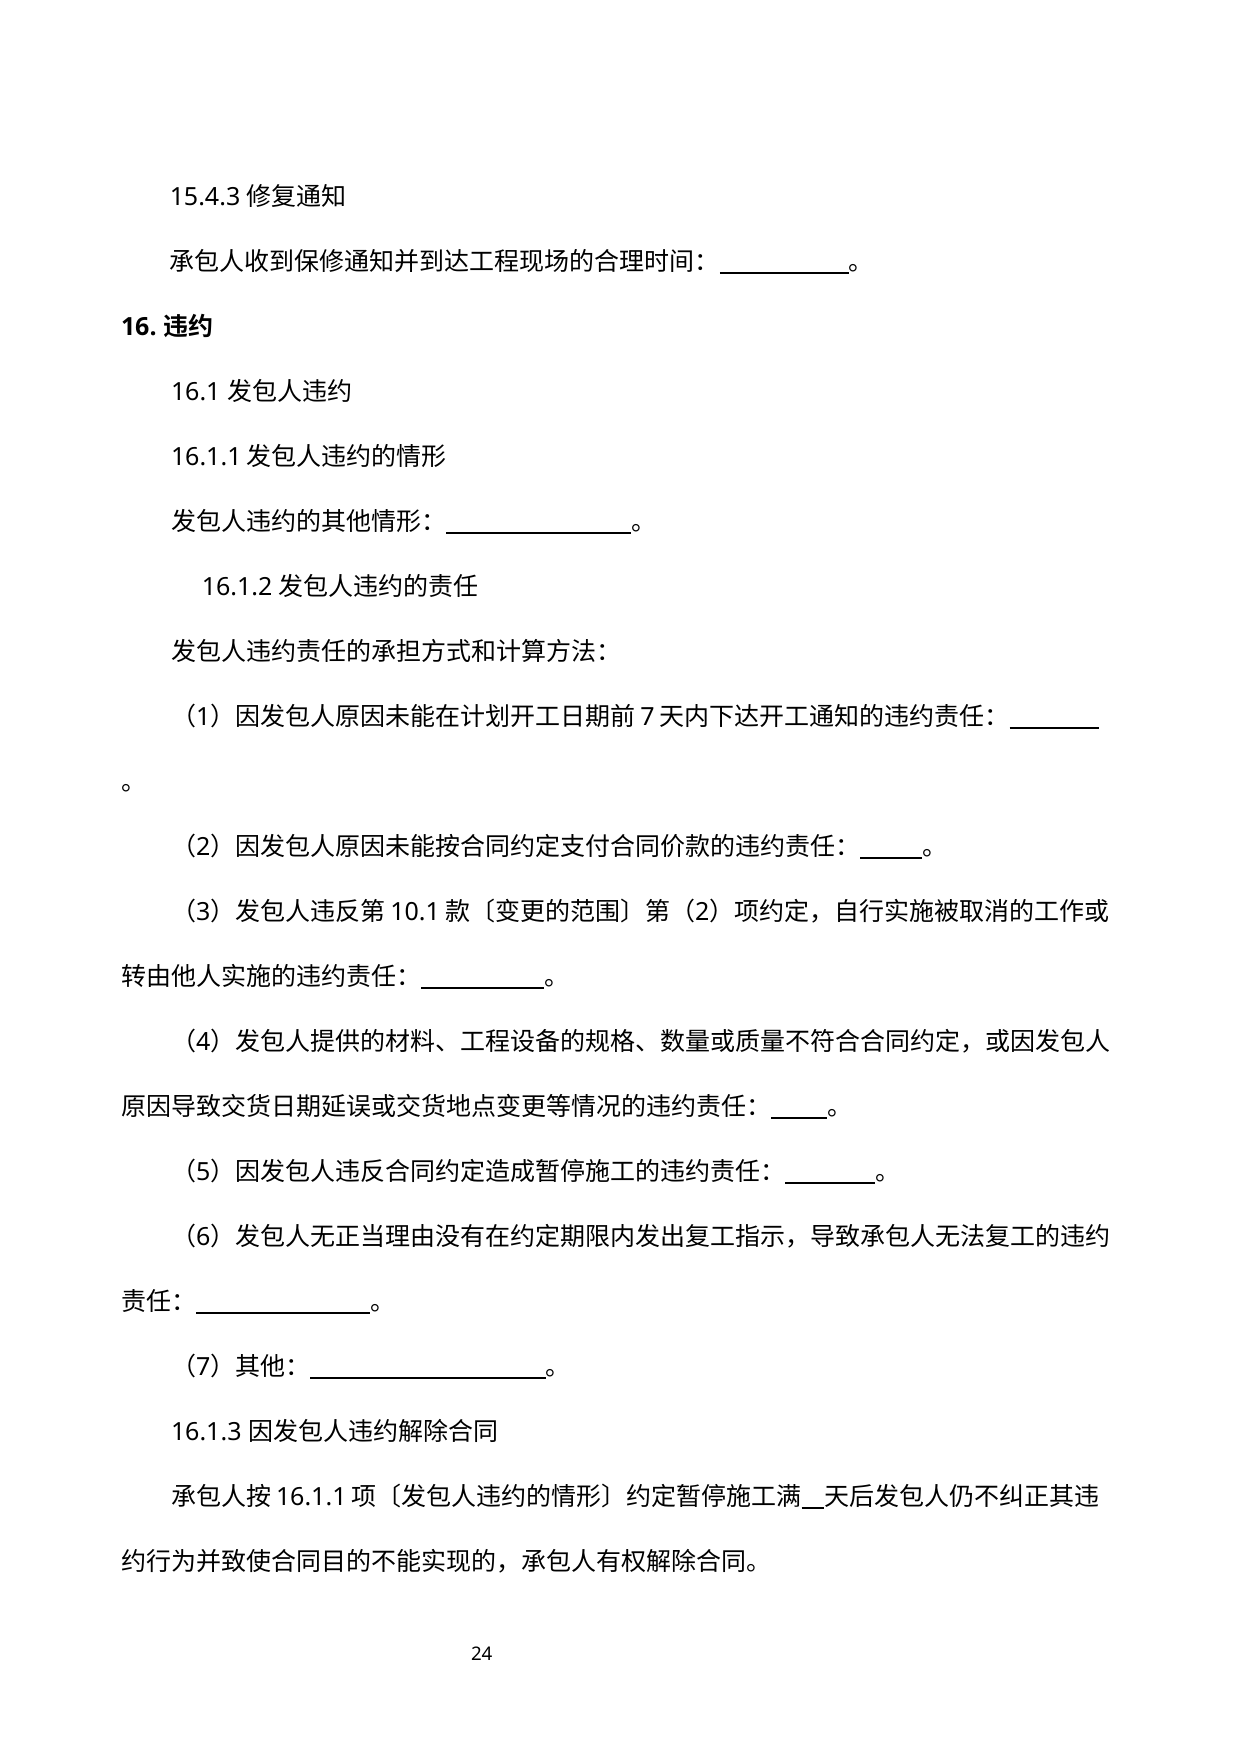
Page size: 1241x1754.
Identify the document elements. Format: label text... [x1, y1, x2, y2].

text （5）因发包人违反合同约定造成暂停施工的违约责任： 。 [121, 1137, 1121, 1202]
text （1）因发包人原因未能在计划开工日期前7天内下达开工通知的违约责任： 。 [121, 682, 1121, 812]
text 16.1.2 发包人违约的责任 [202, 552, 1121, 617]
text 发包人违约的其他情形： 。 [121, 487, 1121, 552]
text （7）其他： 。 [121, 1332, 1121, 1397]
text 16.1 发包人违约 [121, 357, 1121, 422]
text 15.4.3 修复通知 [121, 162, 1121, 227]
text （6）发包人无正当理由没有在约定期限内发出复工指示，导致承包人无法复工的违约责任： 。 [121, 1202, 1121, 1332]
text （4）发包人提供的材料、工程设备的规格、数量或质量不符合合同约定，或因发包人原因导致交货日期延误或交货地点变更等情况的违约责任： 。 [121, 1007, 1121, 1137]
text （3）发包人违反第10.1款〔变更的范围〕第（2）项约定，自行实施被取消的工作或转由他人实施的违约责任： 。 [121, 877, 1121, 1007]
text 发包人违约责任的承担方式和计算方法： [121, 617, 1121, 682]
text 16.1.1发包人违约的情形 [121, 422, 1121, 487]
text 16.1.3 因发包人违约解除合同 [121, 1397, 1121, 1462]
text 承包人按16.1.1项〔发包人违约的情形〕约定暂停施工满 天后发包人仍不纠正其违约行为并致使合同目的不能实现的，承包人有权解除合同。 [121, 1462, 1121, 1592]
text 承包人收到保修通知并到达工程现场的合理时间： 。 [121, 227, 1121, 292]
text （2）因发包人原因未能按合同约定支付合同价款的违约责任： 。 [121, 812, 1121, 877]
text 16. 违约 [121, 292, 1121, 357]
